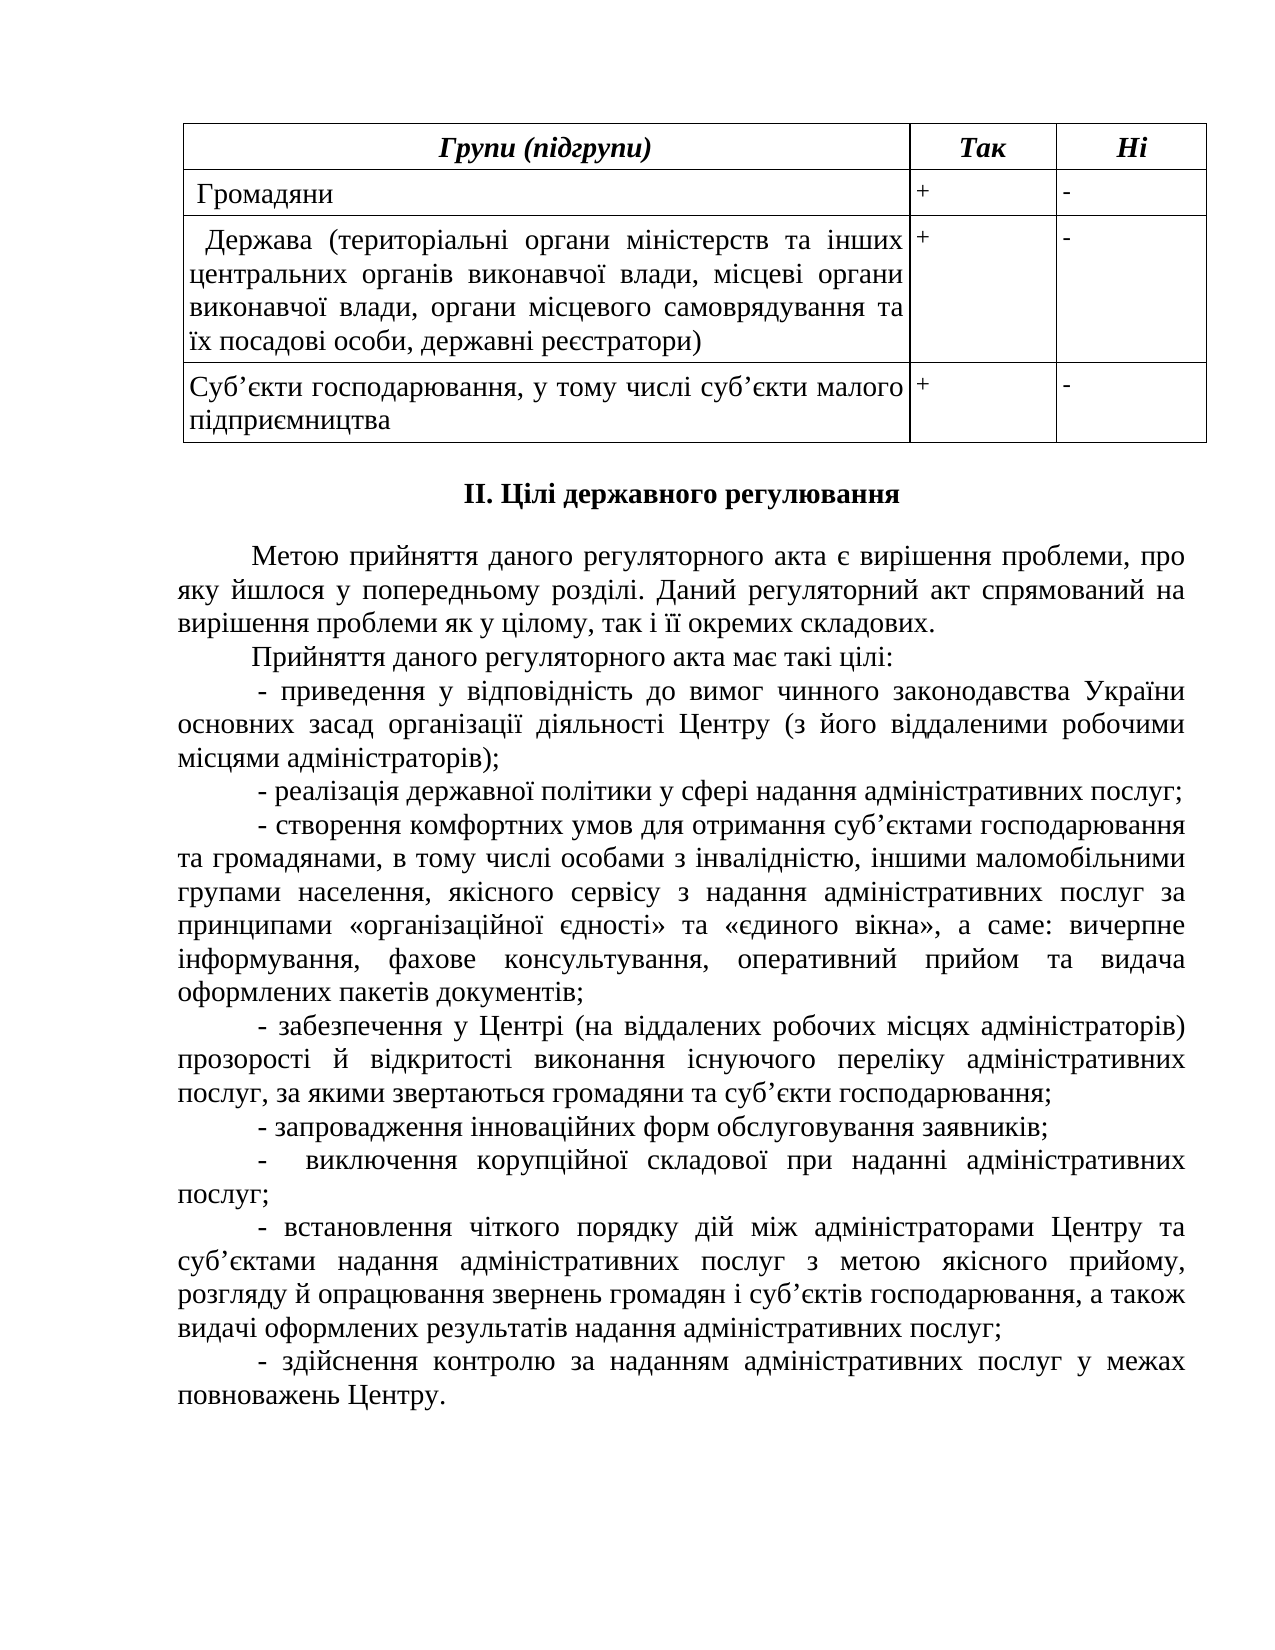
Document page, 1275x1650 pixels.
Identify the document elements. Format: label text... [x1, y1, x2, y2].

text - виключення корупційної складової при наданні адміністративних послуг; [177, 1142, 1186, 1209]
table_header Ні [1057, 124, 1206, 169]
table_header Групи (підгрупи) [184, 124, 909, 169]
table_cell - [1057, 363, 1206, 442]
table_header Так [911, 124, 1056, 169]
table_cell Держава (територіальні органи міністерств та інших центральних органів виконавчої влади, місцеві органи виконавчої влади, органи місцевого самоврядування та їх посадові особи, державні реєстратори) [184, 216, 909, 362]
text Метою прийняття даного регуляторного акта є вирішення проблеми, про яку йшлося у попередньому розділі. Даний регуляторний акт спрямований на вирішення проблеми як у цілому, так і її окремих складових. [177, 538, 1186, 639]
table_cell - [1057, 216, 1206, 362]
text - забезпечення у Центрі (на віддалених робочих місцях адміністраторів) прозорості й відкритості виконання існуючого переліку адміністративних послуг, за якими звертаються громадяни та суб’єкти господарювання; [177, 1008, 1186, 1109]
table_cell Суб’єкти господарювання, у тому числі суб’єкти малого підприємництва [184, 363, 909, 442]
table_cell - [1057, 170, 1206, 215]
text - запровадження інноваційних форм обслуговування заявників; [177, 1109, 1186, 1142]
text - здійснення контролю за наданням адміністративних послуг у межах повноважень Центру. [177, 1343, 1186, 1411]
text II. Цілі державного регулювання [177, 476, 1186, 510]
table_cell + [911, 363, 1056, 442]
text Прийняття даного регуляторного акта має такі цілі: [177, 639, 1186, 673]
text - створення комфортних умов для отримання суб’єктами господарювання та громадянами, в тому числі особами з інвалідністю, іншими маломобільними групами населення, якісного сервісу з надання адміністративних послуг за принципами «організаційної єдності» та «єдиного вікна», а саме: вичерпне інформування, фахове консультування, оперативний прийом та видача оформлених пакетів документів; [177, 807, 1186, 1008]
table_cell Громадяни [184, 170, 909, 215]
table_cell + [911, 216, 1056, 362]
text - приведення у відповідність до вимог чинного законодавства України основних засад організації діяльності Центру (з його віддаленими робочими місцями адміністраторів); [177, 673, 1186, 773]
text - встановлення чіткого порядку дій між адміністраторами Центру та суб’єктами надання адміністративних послуг з метою якісного прийому, розгляду й опрацювання звернень громадян і суб’єктів господарювання, а також видачі оформлених результатів надання адміністративних послуг; [177, 1209, 1186, 1343]
table_cell + [911, 170, 1056, 215]
text - реалізація державної політики у сфері надання адміністративних послуг; [177, 773, 1186, 807]
